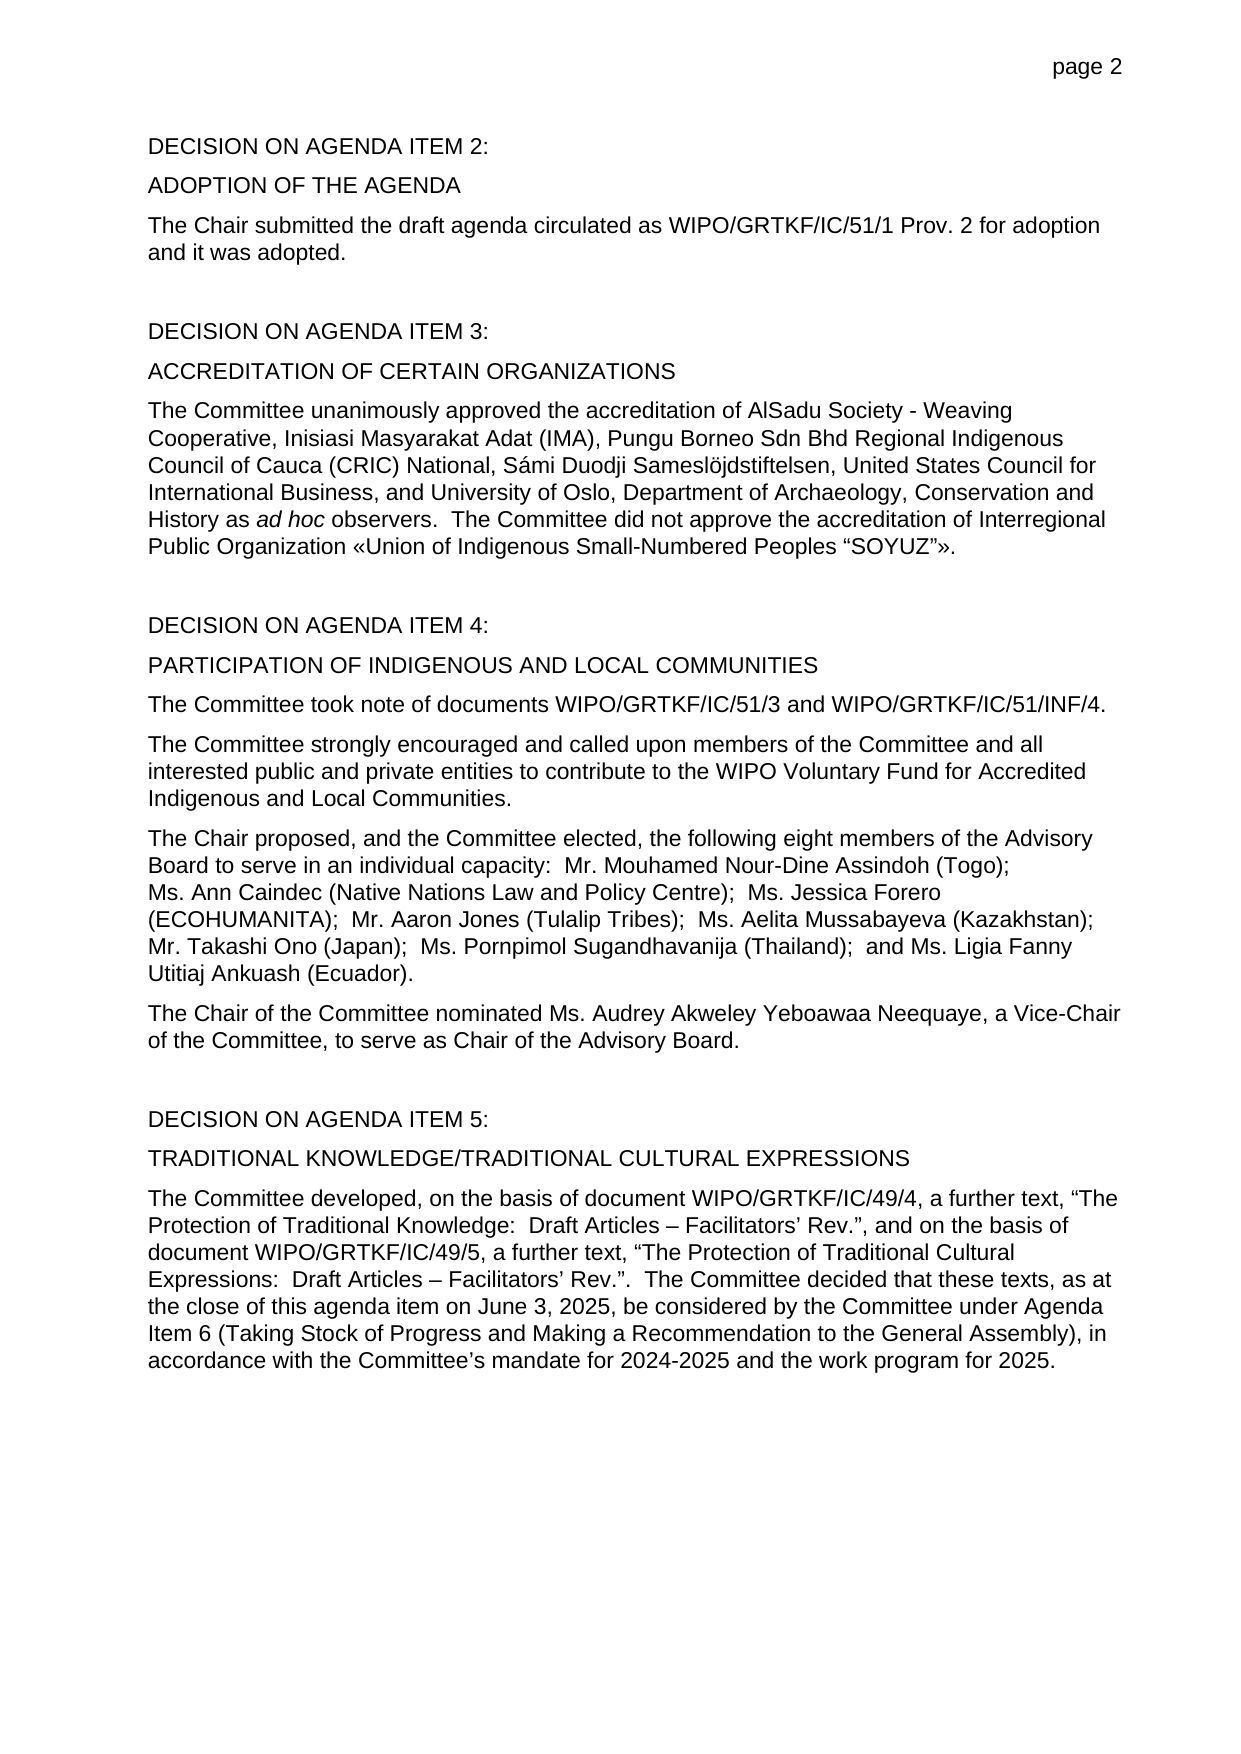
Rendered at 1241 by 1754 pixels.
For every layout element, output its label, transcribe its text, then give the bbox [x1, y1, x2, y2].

text DECISION ON AGENDA ITEM 3: [148, 318, 1122, 345]
text The Chair of the Committee nominated Ms. Audrey Akweley Yeboawaa Neequaye, a Vice-Chair of the Committee, to serve as Chair of the Advisory Board. [148, 999, 1122, 1053]
text The Committee unanimously approved the accreditation of AlSadu Society - Weaving Cooperative, Inisiasi Masyarakat Adat (IMA), Pungu Borneo Sdn Bhd Regional Indigenous Council of Cauca (CRIC) National, Sámi Duodji Sameslöjdstiftelsen, United States Council for International Business, and University of Oslo, Department of Archaeology, Conservation and History as ad hoc observers. The Committee did not approve the accreditation of Interregional Public Organization «Union of Indigenous Small-Numbered Peoples “SOYUZ”». [148, 397, 1122, 559]
text The Committee took note of documents WIPO/GRTKF/IC/51/3 and WIPO/GRTKF/IC/51/INF/4. [148, 691, 1122, 718]
text DECISION ON AGENDA ITEM 5: [148, 1105, 1122, 1132]
text PARTICIPATION OF INDIGENOUS AND LOCAL COMMUNITIES [148, 651, 1122, 678]
text DECISION ON AGENDA ITEM 4: [148, 611, 1122, 638]
text The Chair submitted the draft agenda circulated as WIPO/GRTKF/IC/51/1 Prov. 2 for adoption and it was adopted. [148, 211, 1122, 266]
text TRADITIONAL KNOWLEDGE/TRADITIONAL CULTURAL EXPRESSIONS [148, 1145, 1122, 1172]
text ACCREDITATION OF CERTAIN ORGANIZATIONS [148, 357, 1122, 384]
text The Committee developed, on the basis of document WIPO/GRTKF/IC/49/4, a further text, “The Protection of Traditional Knowledge: Draft Articles – Facilitators’ Rev.”, and on the basis of document WIPO/GRTKF/IC/49/5, a further text, “The Protection of Traditional Cultural Expressions: Draft Articles – Facilitators’ Rev.”. The Committee decided that these texts, as at the close of this agenda item on June 3, 2025, be considered by the Committee under Agenda Item 6 (Taking Stock of Progress and Making a Recommendation to the General Assembly), in accordance with the Committee’s mandate for 2024-2025 and the work program for 2025. [148, 1184, 1122, 1374]
text The Chair proposed, and the Committee elected, the following eight members of the Advisory Board to serve in an individual capacity: Mr. Mouhamed Nour-Dine Assindoh (Togo); Ms. Ann Caindec (Native Nations Law and Policy Centre); Ms. Jessica Forero (ECOHUMANITA); Mr. Aaron Jones (Tulalip Tribes); Ms. Aelita Mussabayeva (Kazakhstan); Mr. Takashi Ono (Japan); Ms. Pornpimol Sugandhavanija (Thailand); and Ms. Ligia Fanny Utitiaj Ankuash (Ecuador). [148, 824, 1122, 986]
text The Committee strongly encouraged and called upon members of the Committee and all interested public and private entities to contribute to the WIPO Voluntary Fund for Accredited Indigenous and Local Communities. [148, 730, 1122, 811]
text ADOPTION OF THE AGENDA [148, 172, 1122, 199]
text DECISION ON AGENDA ITEM 2: [148, 132, 1122, 159]
